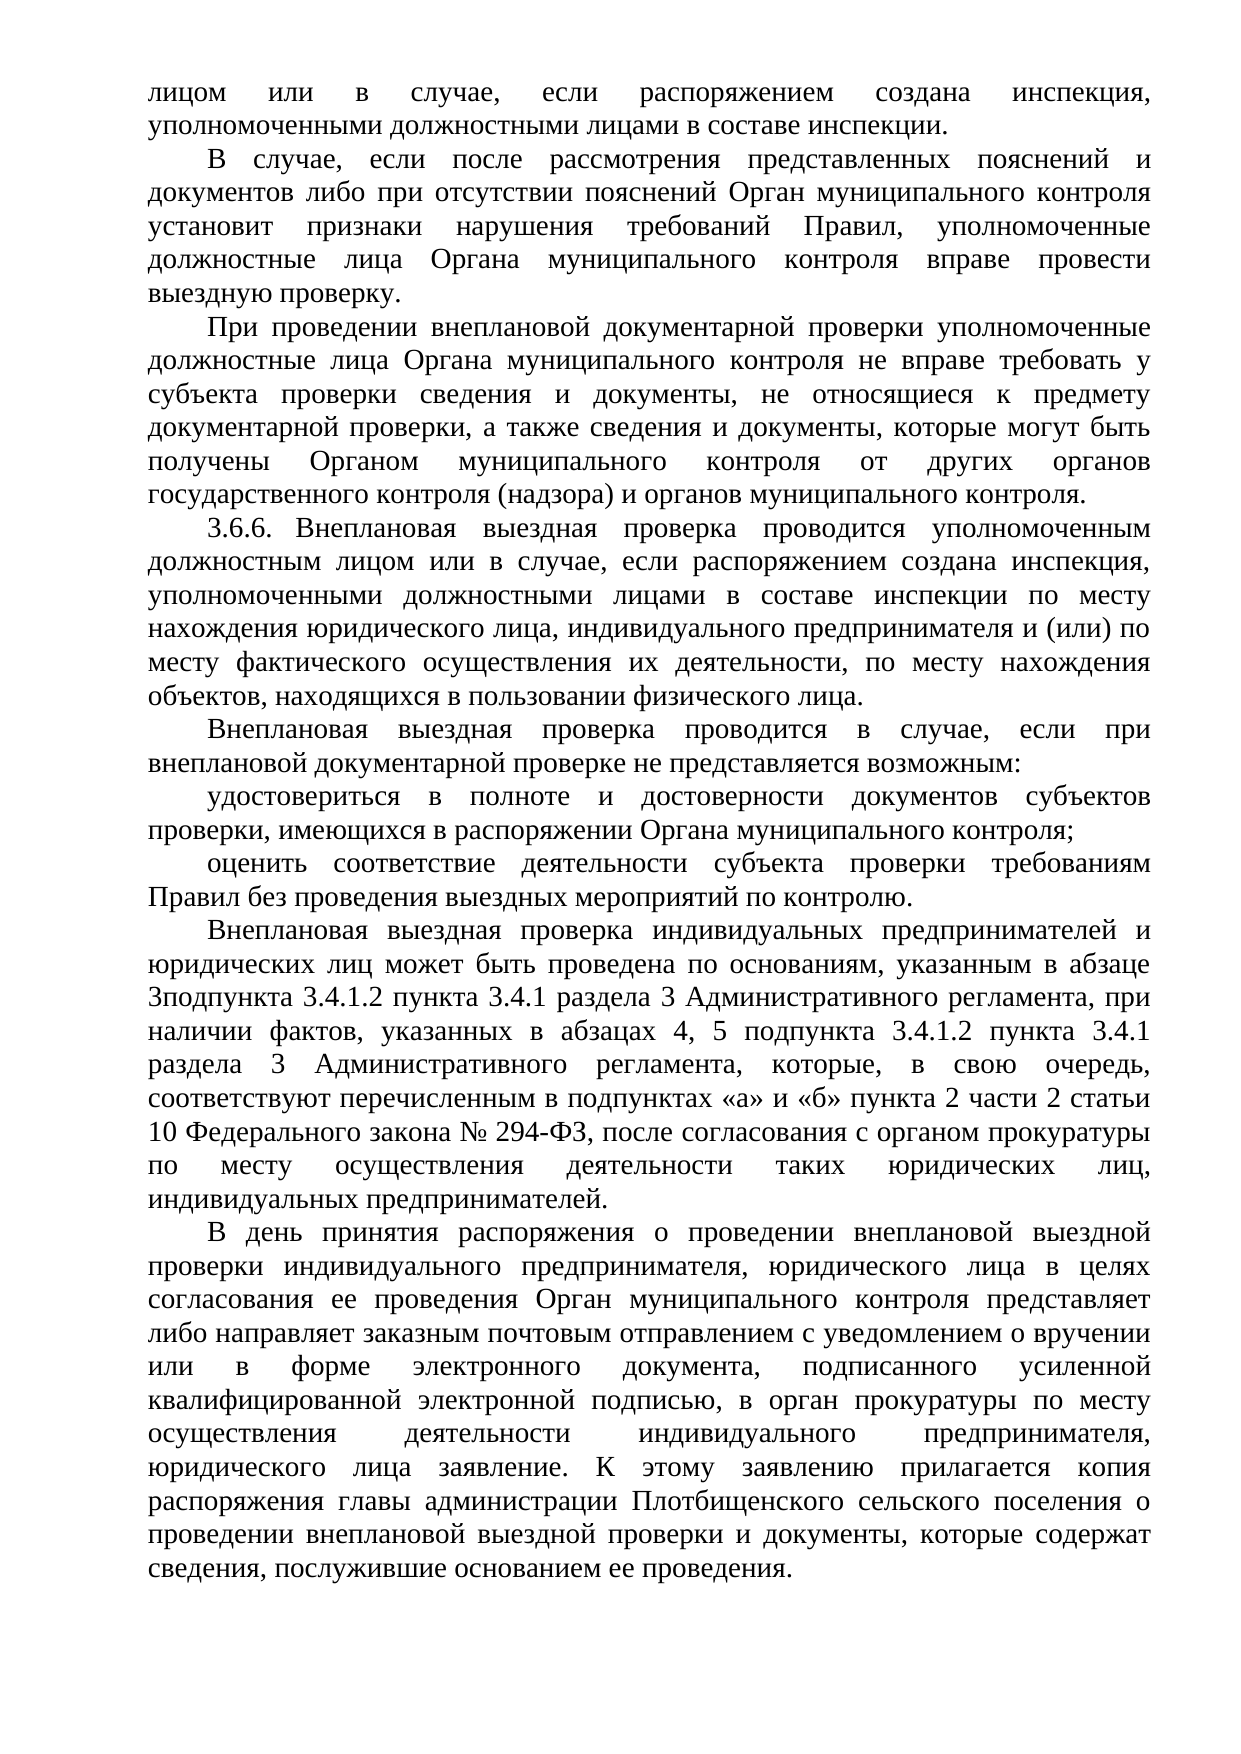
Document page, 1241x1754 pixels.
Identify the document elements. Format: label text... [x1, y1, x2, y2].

text оценить соответствие деятельности субъекта проверки требованиям Правил без проведения выездных мероприятий по контролю. [148, 845, 1152, 912]
text В случае, если после рассмотрения представленных пояснений и документов либо при отсутствии пояснений Орган муниципального контроля установит признаки нарушения требований Правил, уполномоченные должностные лица Органа муниципального контроля вправе провести выездную проверку. [148, 141, 1152, 309]
text 3.6.6. Внеплановая выездная проверка проводится уполномоченным должностным лицом или в случае, если распоряжением создана инспекция, уполномоченными должностными лицами в составе инспекции по месту нахождения юридического лица, индивидуального предпринимателя и (или) по месту фактического осуществления их деятельности, по месту нахождения объектов, находящихся в пользовании физического лица. [148, 510, 1152, 711]
text В день принятия распоряжения о проведении внеплановой выездной проверки индивидуального предпринимателя, юридического лица в целях согласования ее проведения Орган муниципального контроля представляет либо направляет заказным почтовым отправлением с уведомлением о вручении или в форме электронного документа, подписанного усиленной квалифицированной электронной подписью, в орган прокуратуры по месту осуществления деятельности индивидуального предпринимателя, юридического лица заявление. К этому заявлению прилагается копия распоряжения главы администрации Плотбищенского сельского поселения о проведении внеплановой выездной проверки и документы, которые содержат сведения, послужившие основанием ее проведения. [148, 1214, 1152, 1583]
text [148, 74, 1152, 141]
text Внеплановая выездная проверка индивидуальных предпринимателей и юридических лиц может быть проведена по основаниям, указанным в абзаце 3подпункта 3.4.1.2 пункта 3.4.1 раздела 3 Административного регламента, при наличии фактов, указанных в абзацах 4, 5 подпункта 3.4.1.2 пункта 3.4.1 раздела 3 Административного регламента, которые, в свою очередь, соответствуют перечисленным в подпунктах «а» и «б» пункта 2 части 2 статьи 10 Федерального закона № 294-ФЗ, после согласования с органом прокуратуры по месту осуществления деятельности таких юридических лиц, индивидуальных предпринимателей. [148, 912, 1152, 1214]
text Внеплановая выездная проверка проводится в случае, если при внеплановой документарной проверке не представляется возможным: [148, 711, 1152, 778]
text При проведении внеплановой документарной проверки уполномоченные должностные лица Органа муниципального контроля не вправе требовать у субъекта проверки сведения и документы, не относящиеся к предмету документарной проверки, а также сведения и документы, которые могут быть получены Органом муниципального контроля от других органов государственного контроля (надзора) и органов муниципального контроля. [148, 309, 1152, 510]
text удостовериться в полноте и достоверности документов субъектов проверки, имеющихся в распоряжении Органа муниципального контроля; [148, 778, 1152, 845]
